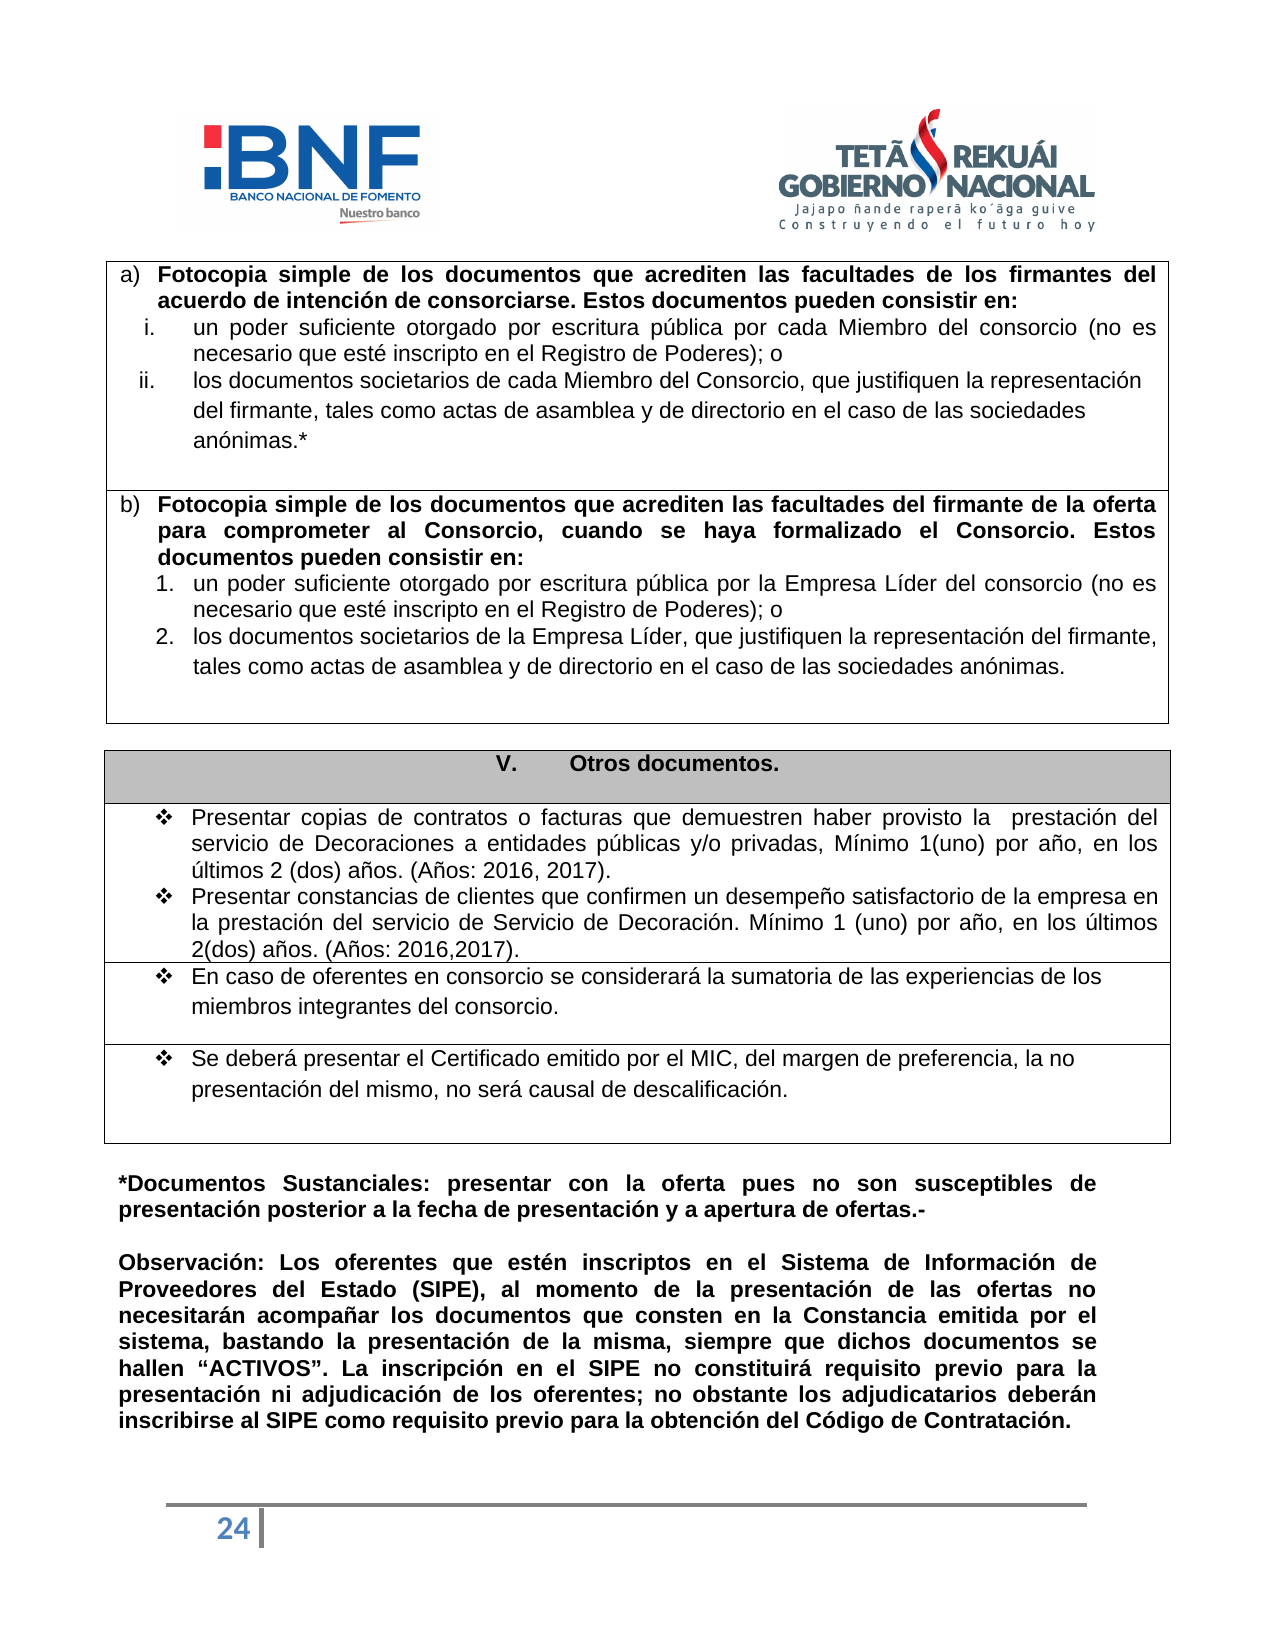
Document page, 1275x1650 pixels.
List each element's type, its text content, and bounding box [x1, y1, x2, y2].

table_cell Fotocopia simple de los documentos que acrediten las facultades de los firmantes del acuerdo de intención de consorciarse. Estos documentos pueden consistir en: un poder suficiente otorgado por escritura pública por cada Miembro del consorcio (no es necesario que esté inscripto en el Registro de Poderes); o los documentos societarios de cada Miembro del Consorcio, que justifiquen la representación del firmante, tales como actas de asamblea y de directorio en el caso de las sociedades anónimas.* [107, 262, 1168, 490]
table_header Otros documentos. [105, 751, 1170, 803]
table_cell Se deberá presentar el Certificado emitido por el MIC, del margen de preferencia, la no presentación del mismo, no será causal de descalificación. [105, 1045, 1170, 1143]
table_cell En caso de oferentes en consorcio se considerará la sumatoria de las experiencias de los miembros integrantes del consorcio. [105, 963, 1170, 1044]
picture [778, 104, 1098, 233]
list Observación: Los oferentes que estén inscriptos en el Sistema de Información de Proveedores del Estado (SIPE), al momento de la presentación de las ofertas no necesitarán acompañar los documentos que consten en la Constancia emitida por el sistema, bastando la presentación de la misma, siempre que dichos documentos se hallen “ACTIVOS”. La inscripción en el SIPE no constituirá requisito previo para la presentación ni adjudicación de los oferentes; no obstante los adjudicatarios deberán inscribirse al SIPE como requisito previo para la obtención del Código de Contratación. [118, 1249, 1098, 1434]
table_cell Fotocopia simple de los documentos que acrediten las facultades del firmante de la oferta para comprometer al Consorcio, cuando se haya formalizado el Consorcio. Estos documentos pueden consistir en: un poder suficiente otorgado por escritura pública por la Empresa Líder del consorcio (no es necesario que esté inscripto en el Registro de Poderes); o los documentos societarios de la Empresa Líder, que justifiquen la representación del firmante, tales como actas de asamblea y de directorio en el caso de las sociedades anónimas. [107, 491, 1168, 723]
table_cell Presentar copias de contratos o facturas que demuestren haber provisto la prestación del servicio de Decoraciones a entidades públicas y/o privadas, Mínimo 1(uno) por año, en los últimos 2 (dos) años. (Años: 2016, 2017). Presentar constancias de clientes que confirmen un desempeño satisfactorio de la empresa en la prestación del servicio de Servicio de Decoración. Mínimo 1 (uno) por año, en los últimos 2(dos) años. (Años: 2016,2017). [105, 804, 1170, 962]
list *Documentos Sustanciales: presentar con la oferta pues no son susceptibles de presentación posterior a la fecha de presentación y a apertura de ofertas.- [118, 1170, 1098, 1223]
picture [177, 110, 443, 233]
